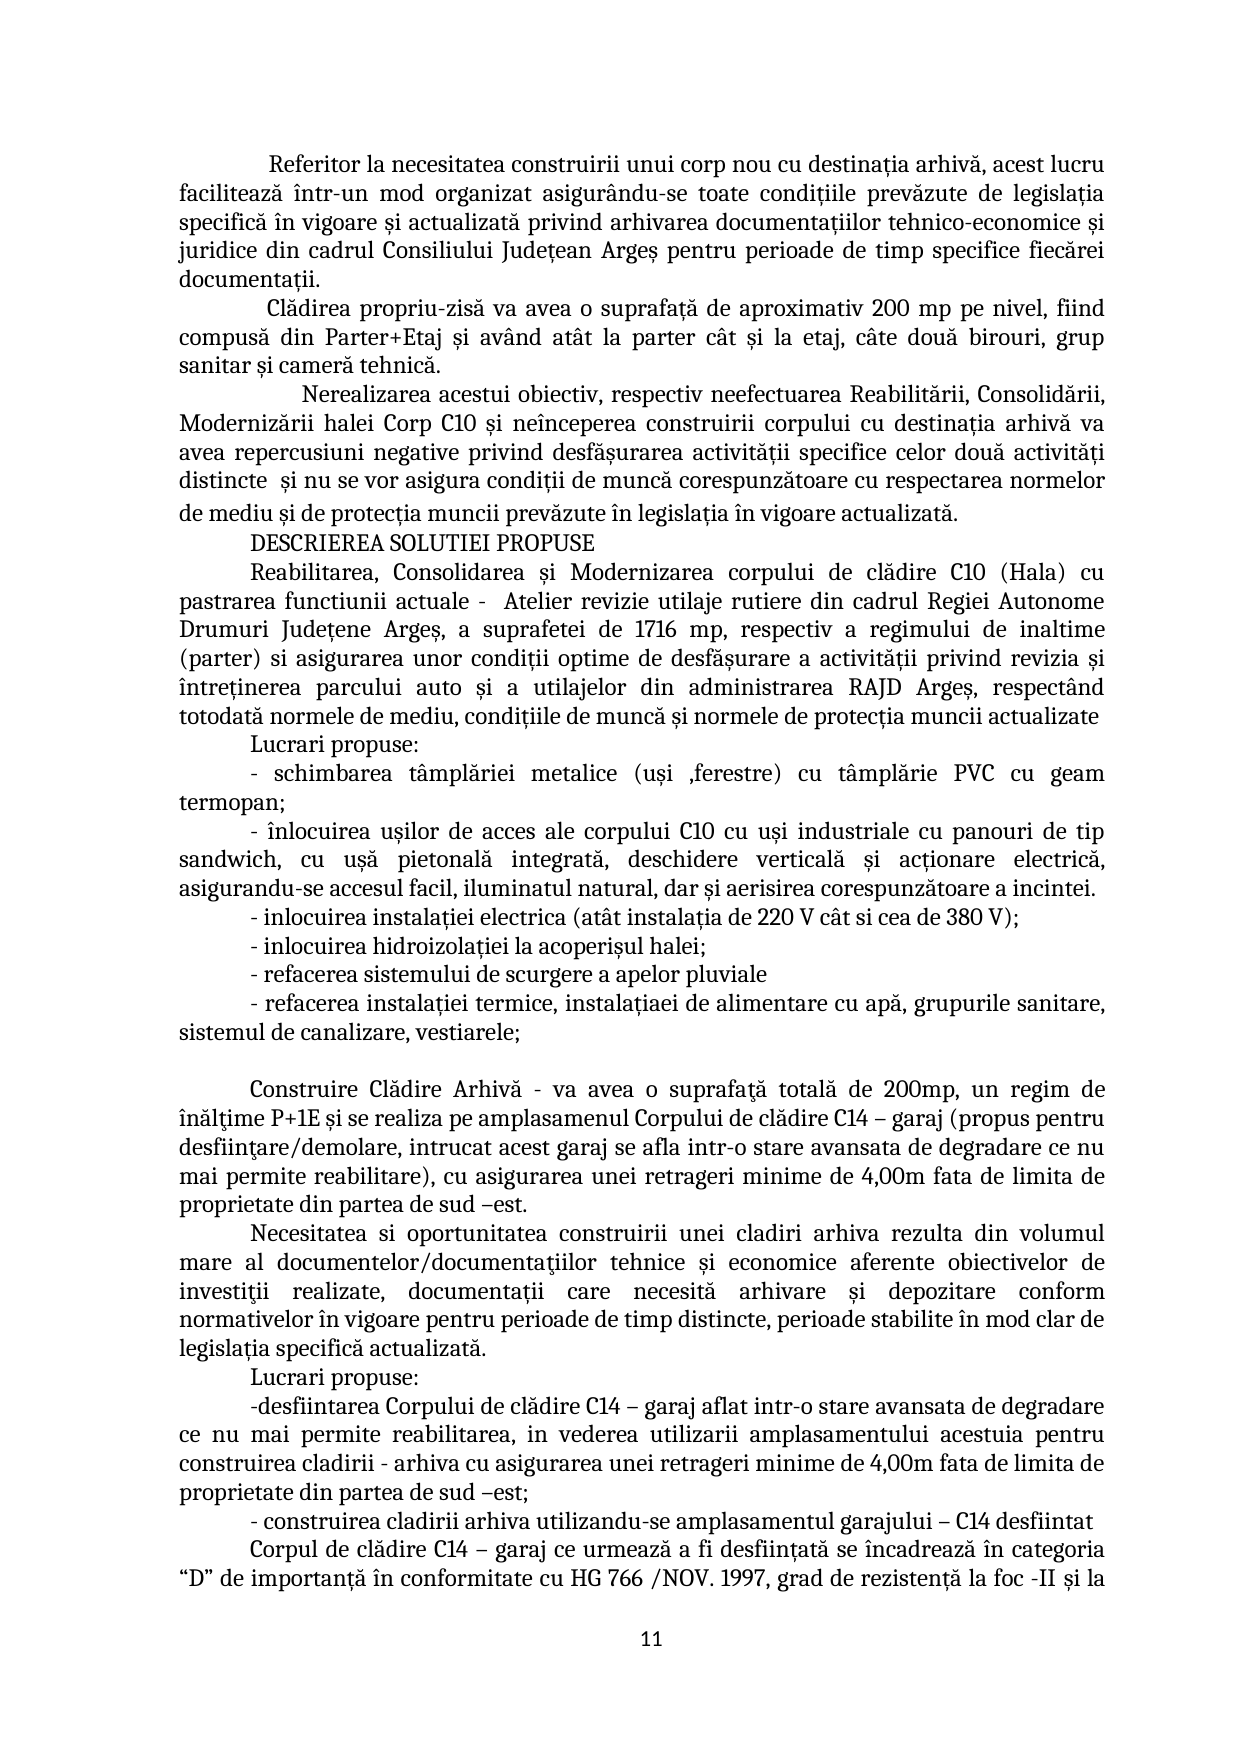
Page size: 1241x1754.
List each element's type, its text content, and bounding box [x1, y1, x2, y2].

list Construire Clădire Arhivă - va avea o suprafaţă totală de 200mp, un regim de înălţime P+1E și se realiza pe amplasamenul Corpului de clădire C14 – garaj (propus pentru desfiinţare/demolare, intrucat acest garaj se afla intr-o stare avansata de degradare ce nu mai permite reabilitare), cu asigurarea unei retrageri minime de 4,00m fata de limita de proprietate din partea de sud –est. [179, 1075, 1106, 1219]
list - refacerea sistemului de scurgere a apelor pluviale [179, 960, 1106, 989]
list Clădirea propriu-zisă va avea o suprafață de aproximativ 200 mp pe nivel, fiind compusă din Parter+Etaj și având atât la parter cât și la etaj, câte două birouri, grup sanitar și cameră tehnică. [179, 294, 1106, 380]
list - refacerea instalației termice, instalațiaei de alimentare cu apă, grupurile sanitare, sistemul de canalizare, vestiarele; [179, 989, 1106, 1047]
list - inlocuirea instalației electrica (atât instalația de 220 V cât si cea de 380 V); [179, 903, 1106, 932]
list Necesitatea si oportunitatea construirii unei cladiri arhiva rezulta din volumul mare al documentelor/documentaţiilor tehnice și economice aferente obiectivelor de investiţii realizate, documentații care necesită arhivare și depozitare conform normativelor în vigoare pentru perioade de timp distincte, perioade stabilite în mod clar de legislația specifică actualizată. [179, 1219, 1106, 1363]
list Referitor la necesitatea construirii unui corp nou cu destinația arhivă, acest lucru facilitează într-un mod organizat asigurându-se toate condițiile prevăzute de legislația specifică în vigoare și actualizată privind arhivarea documentațiilor tehnico-economice și juridice din cadrul Consiliului Județean Argeș pentru perioade de timp specifice fiecărei documentații. [179, 150, 1106, 294]
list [179, 1535, 1106, 1593]
list DESCRIEREA SOLUTIEI PROPUSE [179, 529, 1106, 558]
list Lucrari propuse: [179, 1363, 1106, 1392]
list Reabilitarea, Consolidarea și Modernizarea corpului de clădire C10 (Hala) cu pastrarea functiunii actuale - Atelier revizie utilaje rutiere din cadrul Regiei Autonome Drumuri Județene Argeș, a suprafetei de 1716 mp, respectiv a regimului de inaltime (parter) si asigurarea unor condiții optime de desfășurare a activității privind revizia și întreținerea parcului auto și a utilajelor din administrarea RAJD Argeș, respectând totodată normele de mediu, condițiile de muncă și normele de protecția muncii actualizate [179, 558, 1106, 730]
list Lucrari propuse: [179, 730, 1106, 759]
list - construirea cladirii arhiva utilizandu-se amplasamentul garajului – C14 desfiintat [179, 1507, 1106, 1535]
list Nerealizarea acestui obiectiv, respectiv neefectuarea Reabilitării, Consolidării, Modernizării halei Corp C10 și neînceperea construirii corpului cu destinația arhivă va avea repercusiuni negative privind desfășurarea activității specifice celor două activități distincte și nu se vor asigura condiții de muncă corespunzătoare cu respectarea normelor de mediu și de protecția muncii prevăzute în legislația în vigoare actualizată. [179, 380, 1106, 529]
list - înlocuirea ușilor de acces ale corpului C10 cu uși industriale cu panouri de tip sandwich, cu ușă pietonală integrată, deschidere verticală și acționare electrică, asigurandu-se accesul facil, iluminatul natural, dar și aerisirea corespunzătoare a incintei. [179, 817, 1106, 903]
list -desfiintarea Corpului de clădire C14 – garaj aflat intr-o stare avansata de degradare ce nu mai permite reabilitarea, in vederea utilizarii amplasamentului acestuia pentru construirea cladirii - arhiva cu asigurarea unei retrageri minime de 4,00m fata de limita de proprietate din partea de sud –est; [179, 1392, 1106, 1507]
list - inlocuirea hidroizolației la acoperișul halei; [179, 932, 1106, 960]
list - schimbarea tâmplăriei metalice (uși ,ferestre) cu tâmplărie PVC cu geam termopan; [179, 759, 1106, 817]
